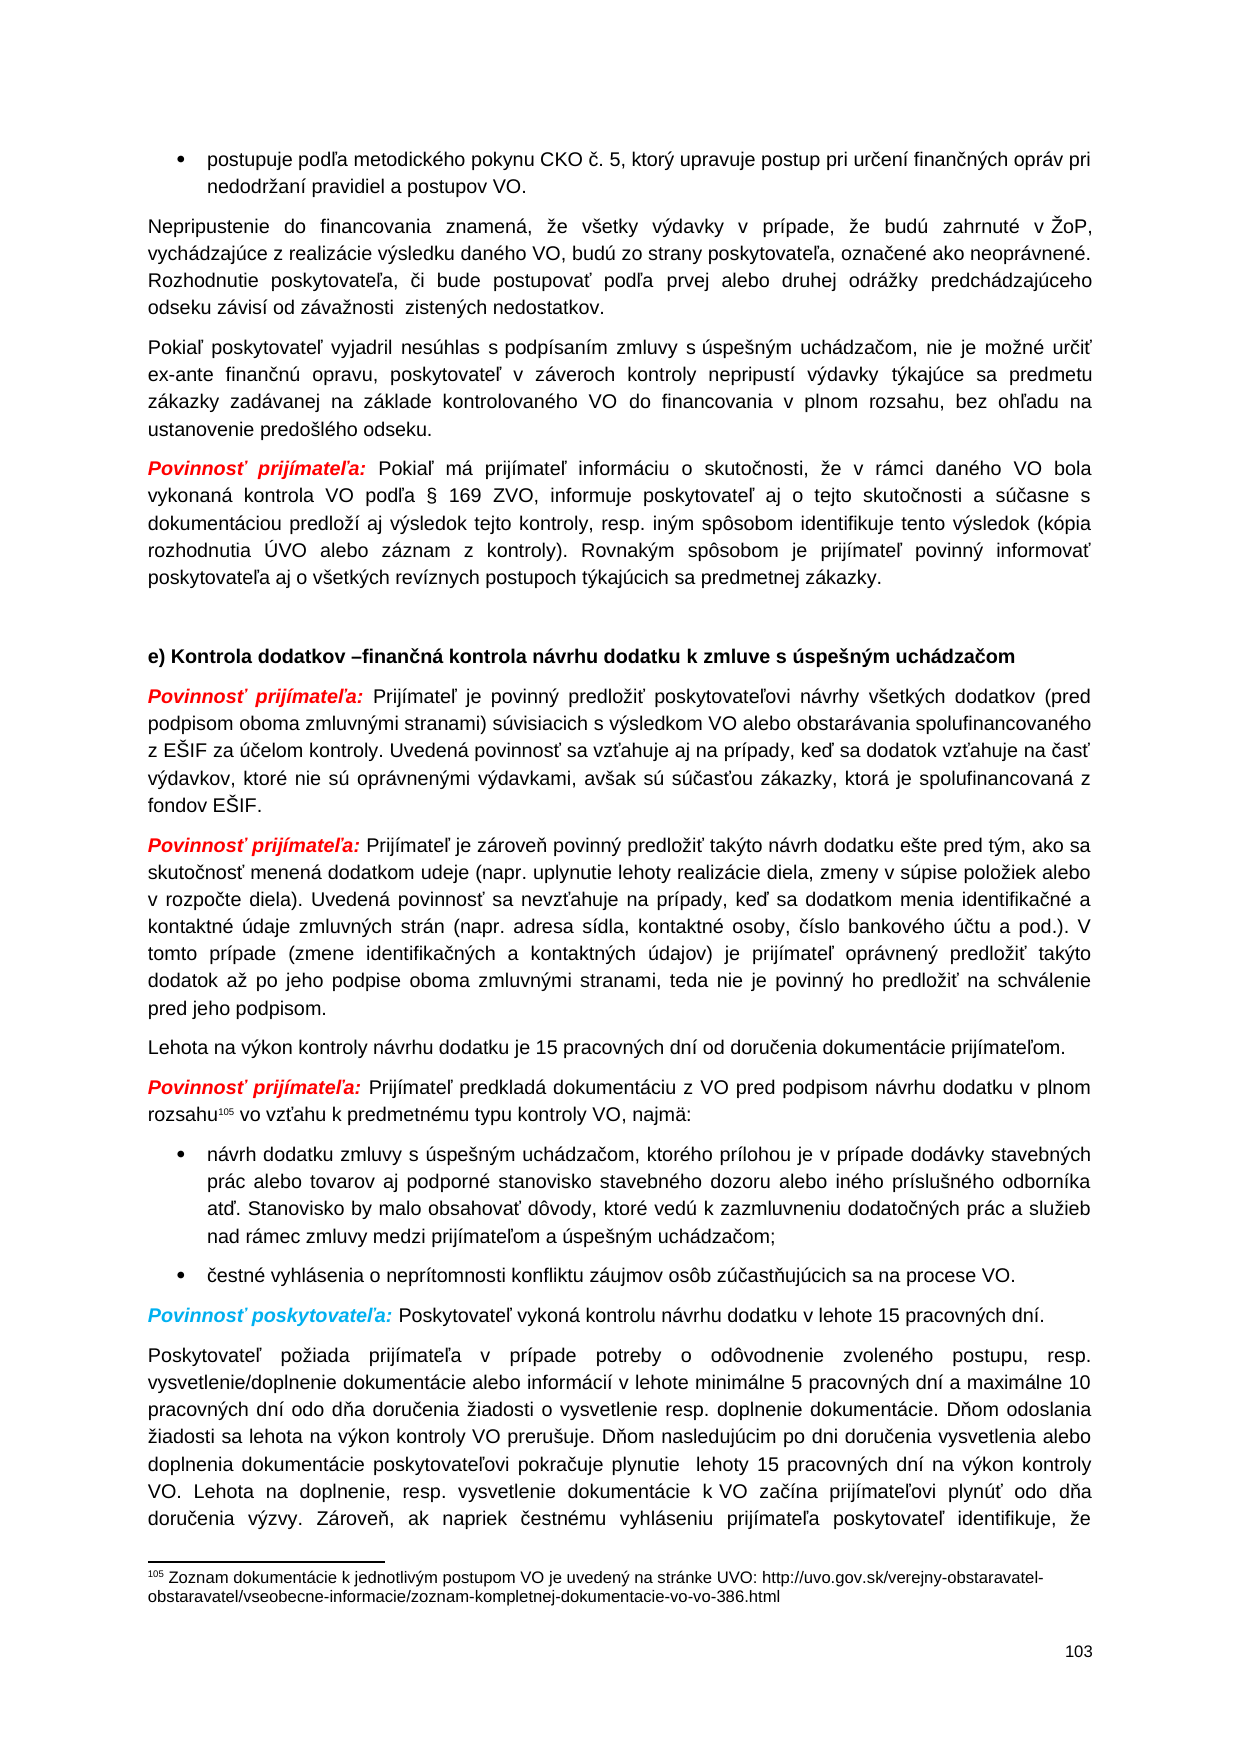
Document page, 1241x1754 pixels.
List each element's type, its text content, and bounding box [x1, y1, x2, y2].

text Povinnosť poskytovateľa: Poskytovateľ vykoná kontrolu návrhu dodatku v lehote 15 pracovných dní. [148, 1304, 1092, 1327]
text Povinnosť prijímateľa: Prijímateľ je povinný predložiť poskytovateľovi návrhy všetkých dodatkov (pred podpisom oboma zmluvnými stranami) súvisiacich s výsledkom VO alebo obstarávania spolufinancovaného z EŠIF za účelom kontroly. Uvedená povinnosť sa vzťahuje aj na prípady, keď sa dodatok vzťahuje na časť výdavkov, ktoré nie sú oprávnenými výdavkami, avšak sú súčasťou zákazky, ktorá je spolufinancovaná z fondov EŠIF. [148, 685, 1092, 816]
text Povinnosť prijímateľa: Prijímateľ je zároveň povinný predložiť takýto návrh dodatku ešte pred tým, ako sa skutočnosť menená dodatkom udeje (napr. uplynutie lehoty realizácie diela, zmeny v súpise položiek alebo v rozpočte diela). Uvedená povinnosť sa nevzťahuje na prípady, keď sa dodatkom menia identifikačné a kontaktné údaje zmluvných strán (napr. adresa sídla, kontaktné osoby, číslo bankového účtu a pod.). V tomto prípade (zmene identifikačných a kontaktných údajov) je prijímateľ oprávnený predložiť takýto dodatok až po jeho podpise oboma zmluvnými stranami, teda nie je povinný ho predložiť na schválenie pred jeho podpisom. [148, 833, 1092, 1019]
text Lehota na výkon kontroly návrhu dodatku je 15 pracovných dní od doručenia dokumentácie prijímateľom. [148, 1036, 1092, 1059]
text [148, 1344, 1092, 1529]
text e) Kontrola dodatkov –finančná kontrola návrhu dodatku k zmluve s úspešným uchádzačom [148, 645, 1092, 668]
text Povinnosť prijímateľa: Prijímateľ predkladá dokumentáciu z VO pred podpisom návrhu dodatku v plnom rozsahu vo vzťahu k predmetnému typu kontroly VO, najmä: [148, 1076, 1092, 1126]
text Nepripustenie do financovania znamená, že všetky výdavky v prípade, že budú zahrnuté v ŽoP, vychádzajúce z realizácie výsledku daného VO, budú zo strany poskytovateľa, označené ako neoprávnené. Rozhodnutie poskytovateľa, či bude postupovať podľa prvej alebo druhej odrážky predchádzajúceho odseku závisí od závažnosti zistených nedostatkov. [148, 215, 1092, 319]
text Povinnosť prijímateľa: Pokiaľ má prijímateľ informáciu o skutočnosti, že v rámci daného VO bola vykonaná kontrola VO podľa § 169 ZVO, informuje poskytovateľ aj o tejto skutočnosti a súčasne s dokumentáciou predloží aj výsledok tejto kontroly, resp. iným spôsobom identifikuje tento výsledok (kópia rozhodnutia ÚVO alebo záznam z kontroly). Rovnakým spôsobom je prijímateľ povinný informovať poskytovateľa aj o všetkých revíznych postupoch týkajúcich sa predmetnej zákazky. [148, 457, 1092, 589]
text návrh dodatku zmluvy s úspešným uchádzačom, ktorého prílohou je v prípade dodávky stavebných prác alebo tovarov aj podporné stanovisko stavebného dozoru alebo iného príslušného odborníka atď. Stanovisko by malo obsahovať dôvody, ktoré vedú k zazmluvneniu dodatočných prác a služieb nad rámec zmluvy medzi prijímateľom a úspešným uchádzačom; [177, 1143, 1092, 1247]
text Pokiaľ poskytovateľ vyjadril nesúhlas s podpísaním zmluvy s úspešným uchádzačom, nie je možné určiť ex-ante finančnú opravu, poskytovateľ v záveroch kontroly nepripustí výdavky týkajúce sa predmetu zákazky zadávanej na základe kontrolovaného VO do financovania v plnom rozsahu, bez ohľadu na ustanovenie predošlého odseku. [148, 336, 1092, 440]
text čestné vyhlásenia o neprítomnosti konfliktu záujmov osôb zúčastňujúcich sa na procese VO. [177, 1264, 1092, 1287]
text postupuje podľa metodického pokynu CKO č. 5, ktorý upravuje postup pri určení finančných opráv pri nedodržaní pravidiel a postupov VO. [177, 148, 1092, 198]
